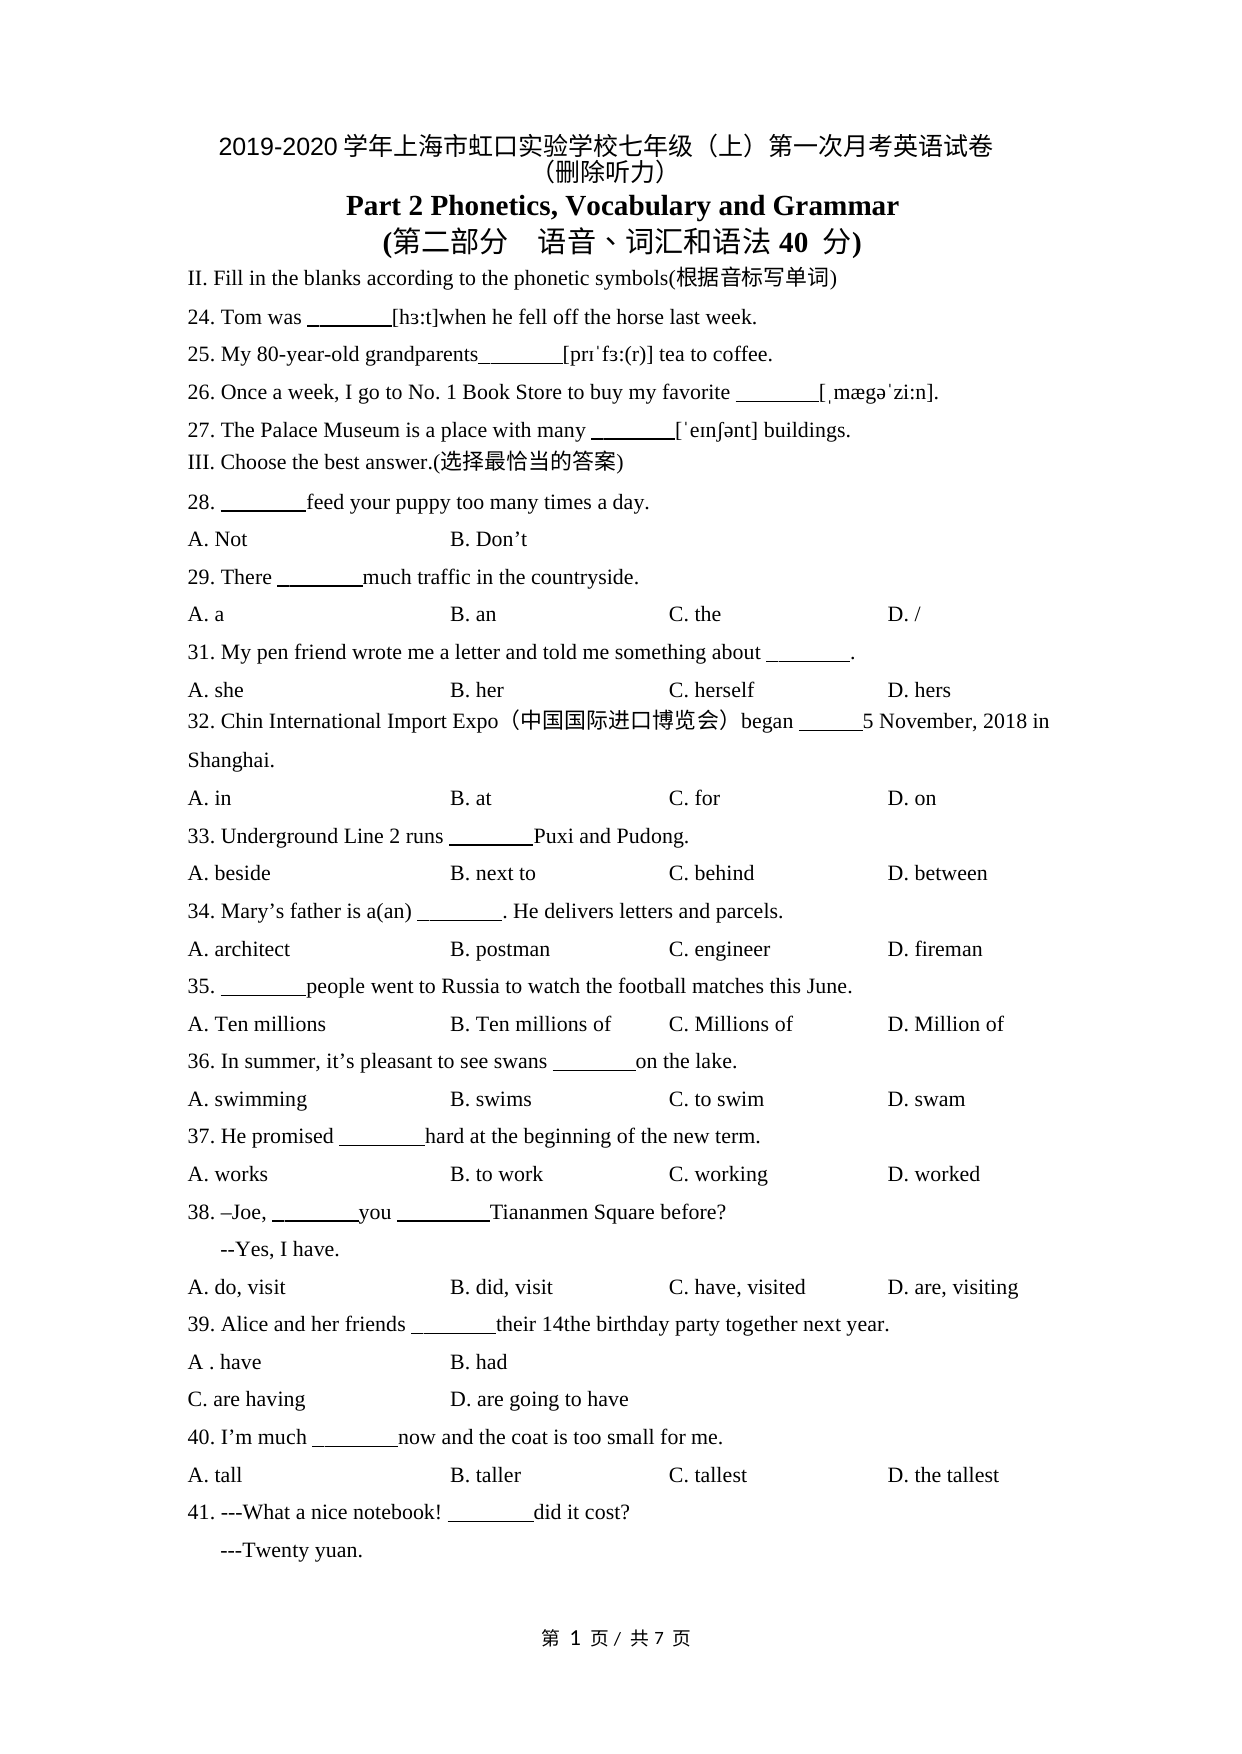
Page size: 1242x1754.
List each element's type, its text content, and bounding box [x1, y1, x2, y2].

text 28. feed your puppy too many times a day. A. Not B. Don’t [187, 489, 661, 551]
text C. are having D. are going to have [187, 1386, 1069, 1412]
text A. swimming B. swims C. to swim D. swam [187, 1086, 1069, 1111]
text A. a B. an C. the D. / [187, 601, 1069, 627]
text (第二部分 语音、词汇和语法 40 分) [372, 222, 872, 259]
text 26. Once a week, I go to No. 1 Book Store to buy my favorite [ˌmægəˈzi:n]. [187, 379, 1069, 404]
text Part 2 Phonetics, Vocabulary and Grammar [341, 188, 904, 222]
text ---Twenty yuan. [220, 1537, 1069, 1562]
text 35. people went to Russia to watch the football matches this June. [187, 973, 1069, 998]
text 31. My pen friend wrote me a letter and told me something about . [187, 639, 1069, 664]
text A. in B. at C. for D. on [187, 785, 1069, 810]
text A. Ten millions B. Ten millions of C. Millions of D. Million of [187, 1011, 1069, 1036]
text A. tall B. taller C. tallest D. the tallest [187, 1462, 1069, 1487]
text A. beside B. next to C. behind D. between [187, 860, 1069, 886]
text A. architect B. postman C. engineer D. fireman [187, 936, 1069, 961]
text 34. Mary’s father is a(an) . He delivers letters and parcels. [187, 898, 1069, 923]
text 40. I’m much now and the coat is too small for me. [187, 1424, 1069, 1449]
text 24. Tom was [hɜ:t]when he fell off the horse last week. [187, 304, 1069, 329]
text 29. There much traffic in the countryside. [187, 564, 1069, 589]
text A. do, visit B. did, visit C. have, visited D. are, visiting [187, 1274, 1069, 1299]
text （删除听力） [525, 161, 686, 186]
text 25. My 80-year-old grandparents [prɪˈfɜ:(r)] tea to coffee. [187, 341, 1069, 367]
text 36. In summer, it’s pleasant to see swans on the lake. [187, 1048, 1069, 1073]
text Shanghai. [187, 747, 1069, 773]
text 33. Underground Line 2 runs Puxi and Pudong. [187, 823, 1069, 848]
text --Yes, I have. [220, 1236, 1069, 1262]
text 37. He promised hard at the beginning of the new term. [187, 1123, 1069, 1149]
text 41. ---What a nice notebook! did it cost? [187, 1499, 1069, 1524]
text II. Fill in the blanks according to the phonetic symbols(根据音标写单词) [187, 262, 1069, 291]
text 38. –Joe, you Tiananmen Square before? [187, 1199, 1069, 1224]
text 27. The Palace Museum is a place with many [ˈeɪnʃənt] buildings. III. Choose the best answer.(选择最恰当的答案) [187, 417, 865, 476]
text A. works B. to work C. working D. worked [187, 1161, 1069, 1186]
text 32. Chin International Import Expo（中国国际进口博览会）began 5 November, 2018 in [187, 705, 1069, 735]
text 39. Alice and her friends their 14the birthday party together next year. A . have B. had [187, 1311, 900, 1374]
text 2019-2020学年上海市虹口实验学校七年级（上）第一次月考英语试卷 [215, 125, 996, 161]
text A. she B. her C. herself D. hers [187, 677, 1069, 702]
